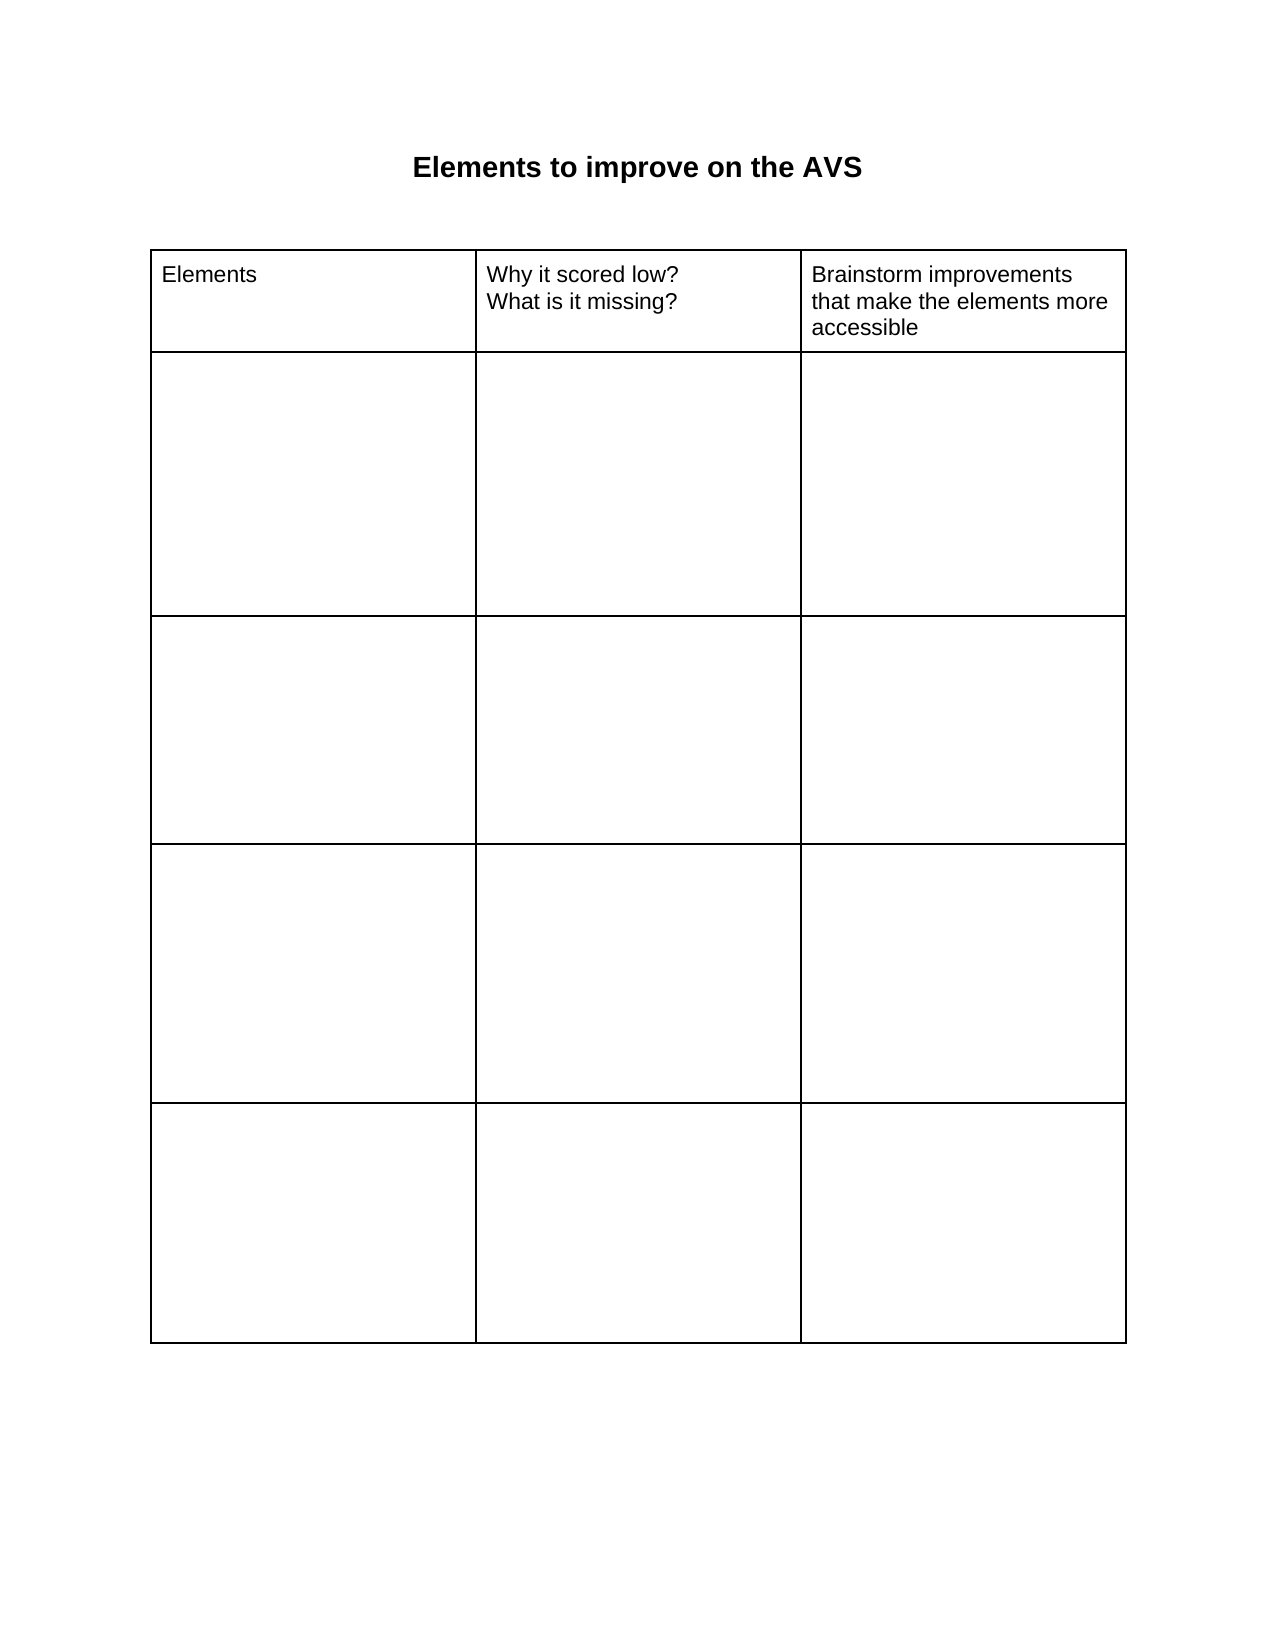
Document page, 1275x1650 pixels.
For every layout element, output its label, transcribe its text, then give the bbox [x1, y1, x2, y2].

table_cell [802, 845, 1125, 1102]
table_header Brainstorm improvements that make the elements more accessible [802, 251, 1125, 351]
text Elements to improve on the AVS [150, 150, 1125, 183]
table_cell [152, 353, 475, 615]
table_cell [802, 353, 1125, 615]
table_cell [152, 617, 475, 842]
table_cell [477, 1104, 800, 1342]
table_cell [477, 845, 800, 1102]
table_header Why it scored low? What is it missing? [477, 251, 800, 351]
table_cell [152, 1104, 475, 1342]
table_header Elements [152, 251, 475, 351]
table_cell [477, 617, 800, 842]
table_cell [477, 353, 800, 615]
table_cell [802, 1104, 1125, 1342]
table_cell [802, 617, 1125, 842]
table_cell [152, 845, 475, 1102]
